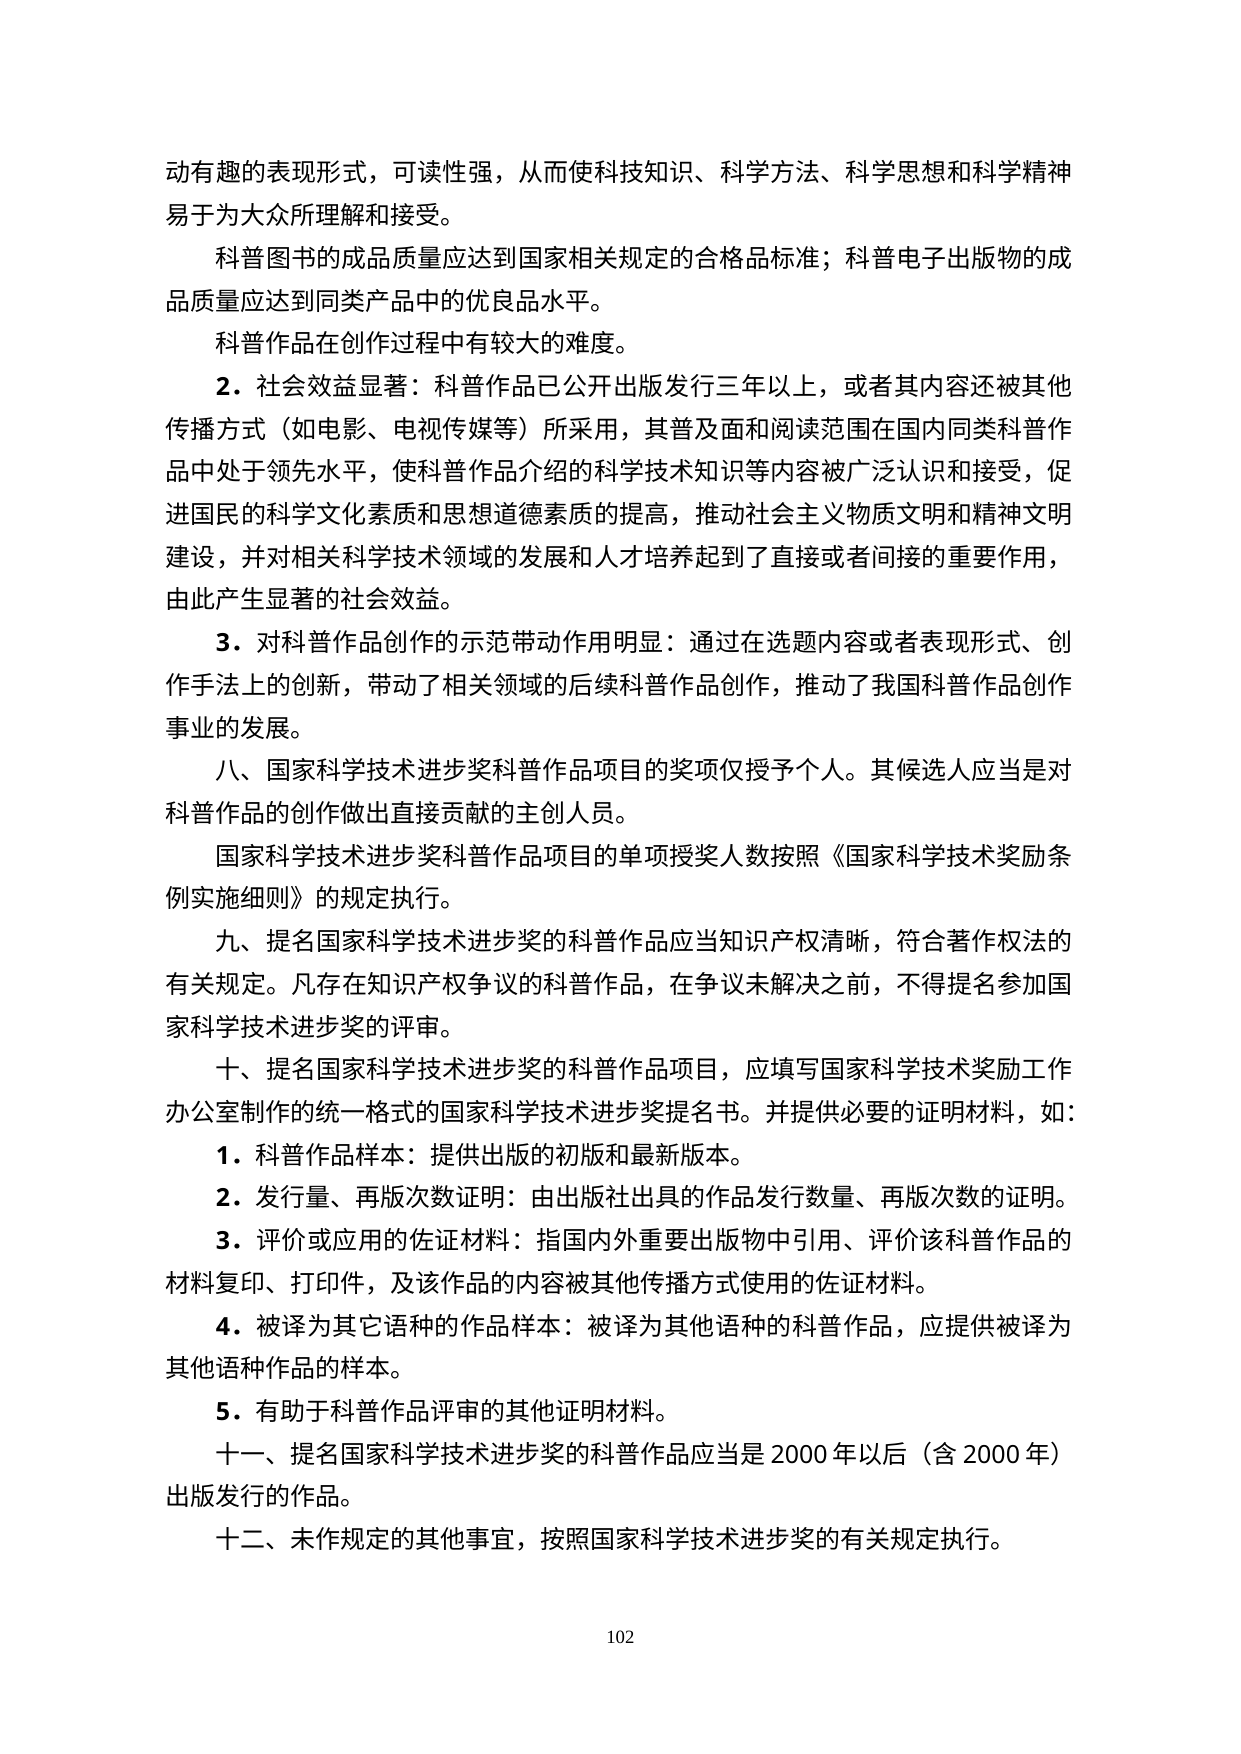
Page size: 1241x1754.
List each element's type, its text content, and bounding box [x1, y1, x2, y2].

text 3．评价或应用的佐证材料：指国内外重要出版物中引用、评价该科普作品的材料复印、打印件，及该作品的内容被其他传播方式使用的佐证材料。 [165, 1215, 1075, 1301]
text 十一、提名国家科学技术进步奖的科普作品应当是2000年以后（含2000年）出版发行的作品。 [165, 1429, 1075, 1514]
text 3．对科普作品创作的示范带动作用明显：通过在选题内容或者表现形式、创作手法上的创新，带动了相关领域的后续科普作品创作，推动了我国科普作品创作事业的发展。 [165, 617, 1075, 746]
text 4．被译为其它语种的作品样本：被译为其他语种的科普作品，应提供被译为其他语种作品的样本。 [165, 1301, 1075, 1386]
text 九、提名国家科学技术进步奖的科普作品应当知识产权清晰，符合著作权法的有关规定。凡存在知识产权争议的科普作品，在争议未解决之前，不得提名参加国家科学技术进步奖的评审。 [165, 916, 1075, 1044]
text 十、提名国家科学技术进步奖的科普作品项目，应填写国家科学技术奖励工作办公室制作的统一格式的国家科学技术进步奖提名书。并提供必要的证明材料，如： [165, 1044, 1075, 1130]
text 科普作品在创作过程中有较大的难度。 [165, 318, 1075, 361]
text 八、国家科学技术进步奖科普作品项目的奖项仅授予个人。其候选人应当是对科普作品的创作做出直接贡献的主创人员。 [165, 746, 1075, 831]
text 1．科普作品样本：提供出版的初版和最新版本。 [165, 1130, 1075, 1173]
text 十二、未作规定的其他事宜，按照国家科学技术进步奖的有关规定执行。 [165, 1514, 1075, 1557]
text 2．社会效益显著：科普作品已公开出版发行三年以上，或者其内容还被其他传播方式（如电影、电视传媒等）所采用，其普及面和阅读范围在国内同类科普作品中处于领先水平，使科普作品介绍的科学技术知识等内容被广泛认识和接受，促进国民的科学文化素质和思想道德素质的提高，推动社会主义物质文明和精神文明建设，并对相关科学技术领域的发展和人才培养起到了直接或者间接的重要作用，由此产生显著的社会效益。 [165, 361, 1075, 617]
text 2．发行量、再版次数证明：由出版社出具的作品发行数量、再版次数的证明。 [165, 1173, 1075, 1215]
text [165, 148, 1075, 233]
text 国家科学技术进步奖科普作品项目的单项授奖人数按照《国家科学技术奖励条例实施细则》的规定执行。 [165, 831, 1075, 916]
text 科普图书的成品质量应达到国家相关规定的合格品标准；科普电子出版物的成品质量应达到同类产品中的优良品水平。 [165, 233, 1075, 318]
text 5．有助于科普作品评审的其他证明材料。 [165, 1386, 1075, 1429]
